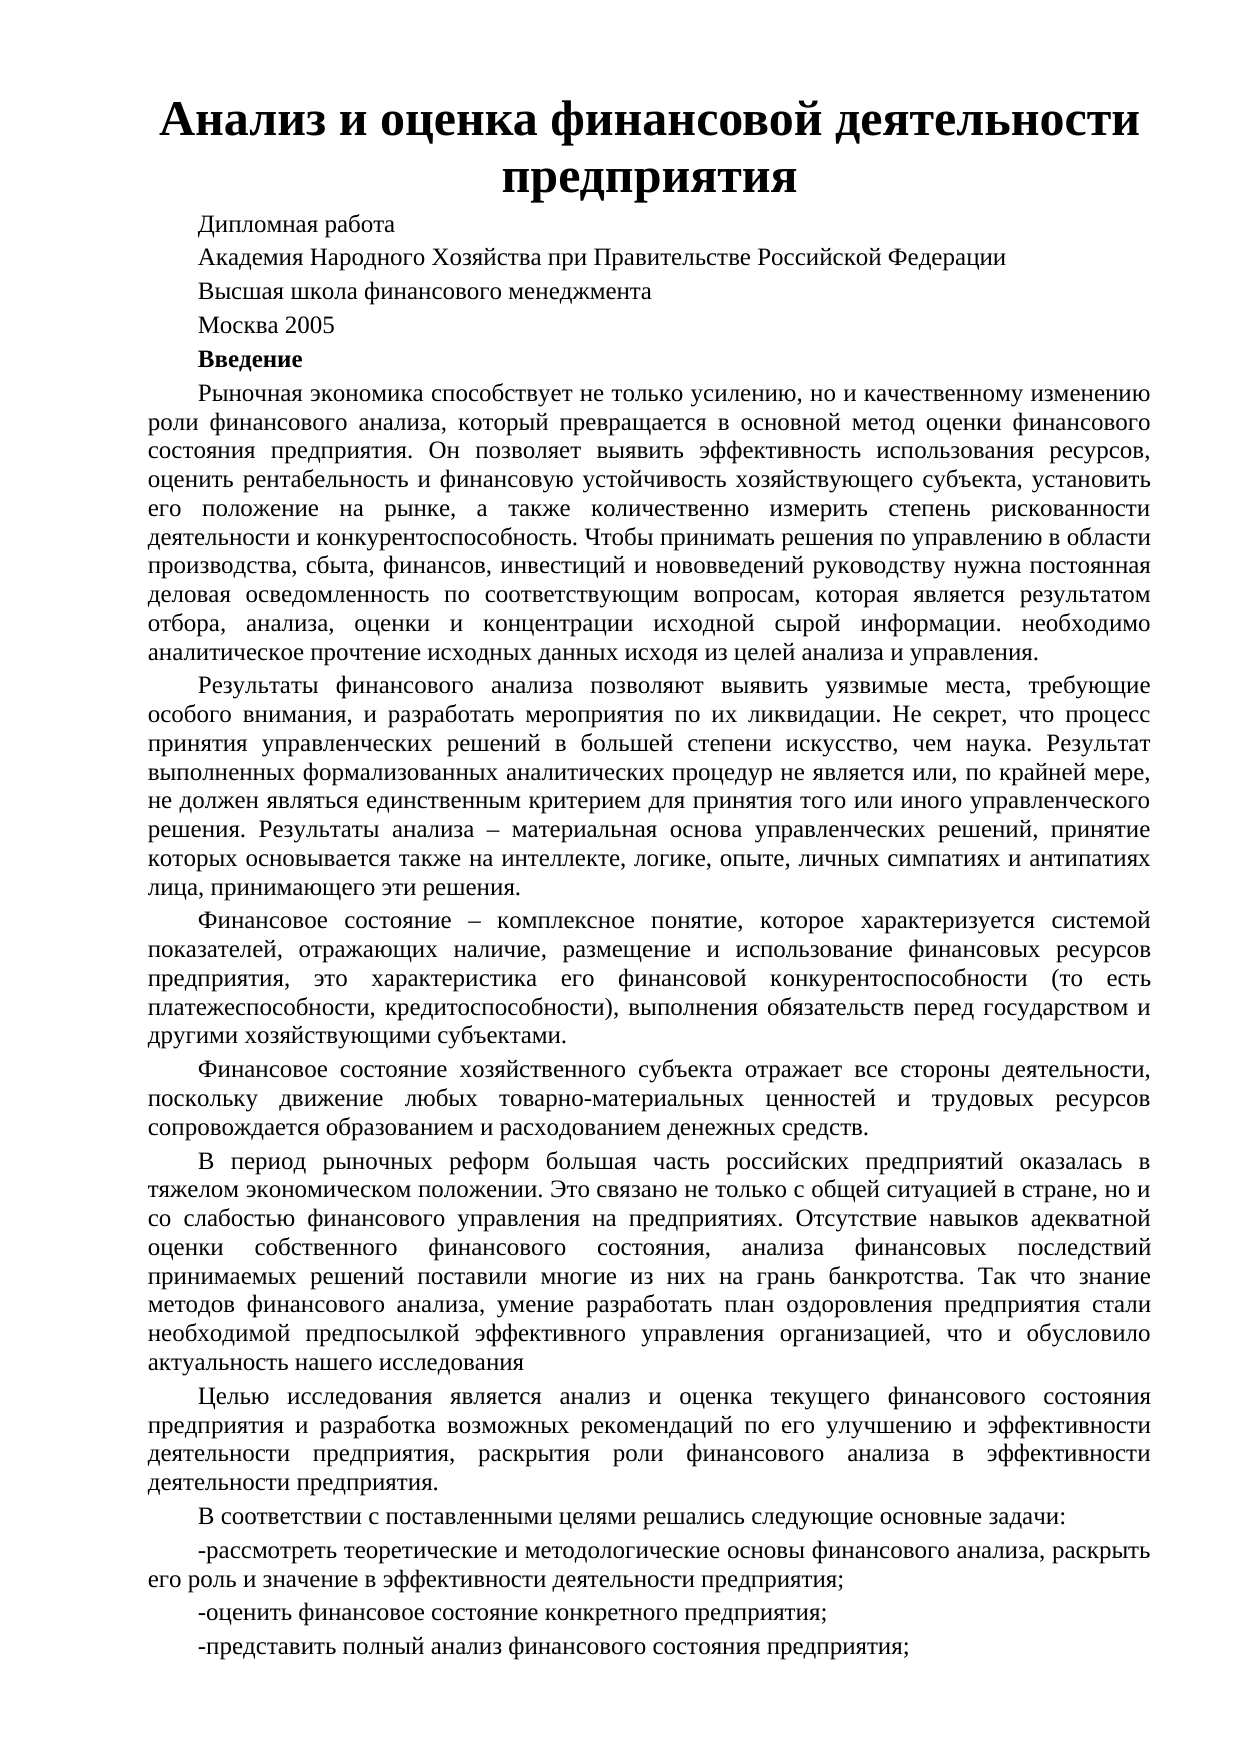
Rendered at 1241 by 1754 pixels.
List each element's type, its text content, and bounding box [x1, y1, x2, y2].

text Финансовое состояние хозяйственного субъекта отражает все стороны деятельности, поскольку движение любых товарно-материальных ценностей и трудовых ресурсов сопровождается образованием и расходованием денежных средств. [148, 1054, 1152, 1141]
text В соответствии с поставленными целями решались следующие основные задачи: [148, 1501, 1152, 1530]
text -рассмотреть теоретические и методологические основы финансового анализа, раскрыть его роль и значение в эффективности деятельности предприятия; [148, 1535, 1152, 1592]
text Рыночная экономика способствует не только усилению, но и качественному изменению роли финансового анализа, который превращается в основной метод оценки финансового состояния предприятия. Он позволяет выявить эффективность использования ресурсов, оценить рентабельность и финансовую устойчивость хозяйствующего субъекта, установить его положение на рынке, а также количественно измерить степень рискованности деятельности и конкурентоспособность. Чтобы принимать решения по управлению в области производства, сбыта, финансов, инвестиций и нововведений руководству нужна постоянная деловая осведомленность по соответствующим вопросам, которая является результатом отбора, анализа, оценки и концентрации исходной сырой информации. необходимо аналитическое прочтение исходных данных исходя из целей анализа и управления. [148, 378, 1152, 665]
text -оценить финансовое состояние конкретного предприятия; [148, 1597, 1152, 1626]
text В период рыночных реформ большая часть российских предприятий оказалась в тяжелом экономическом положении. Это связано не только с общей ситуацией в стране, но и со слабостью финансового управления на предприятиях. Отсутствие навыков адекватной оценки собственного финансового состояния, анализа финансовых последствий принимаемых решений поставили многие из них на грань банкротства. Так что знание методов финансового анализа, умение разработать план оздоровления предприятия стали необходимой предпосылкой эффективного управления организацией, что и обусловило актуальность нашего исследования [148, 1146, 1152, 1376]
text Результаты финансового анализа позволяют выявить уязвимые места, требующие особого внимания, и разработать мероприятия по их ликвидации. Не секрет, что процесс принятия управленческих решений в большей степени искусство, чем наука. Результат выполненных формализованных аналитических процедур не является или, по крайней мере, не должен являться единственным критерием для принятия того или иного управленческого решения. Результаты анализа – материальная основа управленческих решений, принятие которых основывается также на интеллекте, логике, опыте, личных симпатиях и антипатиях лица, принимающего эти решения. [148, 671, 1152, 901]
text Финансовое состояние – комплексное понятие, которое характеризуется системой показателей, отражающих наличие, размещение и использование финансовых ресурсов предприятия, это характеристика его финансовой конкурентоспособности (то есть платежеспособности, кредитоспособности), выполнения обязательств перед государством и другими хозяйствующими субъектами. [148, 906, 1152, 1049]
text Москва 2005 [148, 310, 1152, 339]
text Дипломная работа [148, 209, 1152, 237]
text Академия Народного Хозяйства при Правительстве Российской Федерации [148, 242, 1152, 271]
subtitle Анализ и оценка финансовой деятельности предприятия [148, 88, 1152, 203]
text Целью исследования является анализ и оценка текущего финансового состояния предприятия и разработка возможных рекомендаций по его улучшению и эффективности деятельности предприятия, раскрытия роли финансового анализа в эффективности деятельности предприятия. [148, 1381, 1152, 1496]
text -представить полный анализ финансового состояния предприятия; [148, 1631, 1152, 1660]
text Высшая школа финансового менеджмента [148, 276, 1152, 305]
text Введение [148, 344, 1152, 373]
